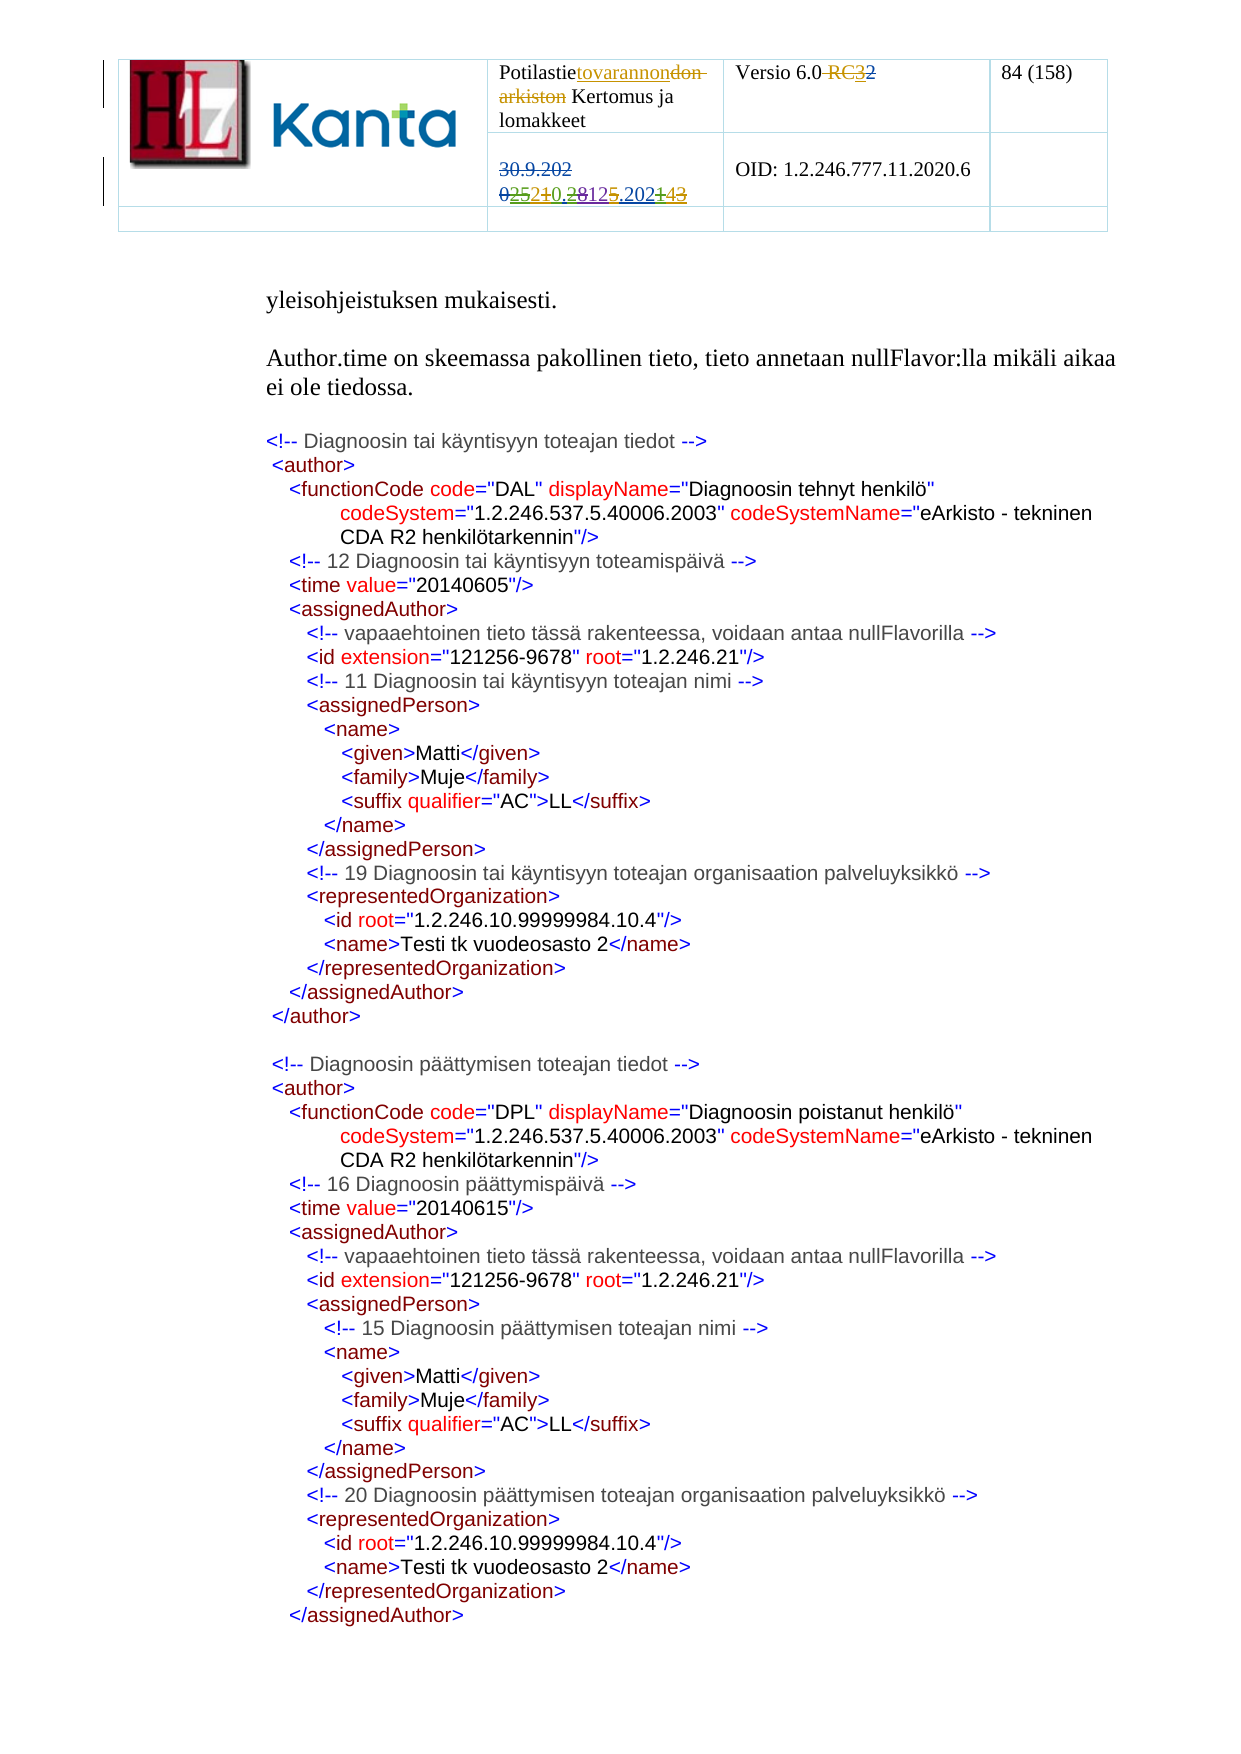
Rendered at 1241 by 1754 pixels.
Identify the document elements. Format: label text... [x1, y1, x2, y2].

text <assignedAuthor> [266, 597, 1122, 621]
picture [129, 60, 252, 169]
text <name>Testi tk vuodeosasto 2</name> [266, 1555, 1122, 1579]
text </assignedPerson> [266, 836, 1122, 860]
text <author> [266, 1076, 1122, 1100]
text </name> [266, 1435, 1122, 1459]
text <functionCode code="DAL" displayName="Diagnoosin tehnyt henkilö" codeSystem="1.2.246.537.5.40006.2003" codeSystemName="eArkisto - tekninen CDA R2 henkilötarkennin"/> [266, 477, 1122, 549]
text </representedOrganization> [266, 956, 1122, 980]
text <name> [266, 1339, 1122, 1363]
text <id extension="121256-9678" root="1.2.246.21"/> [266, 1268, 1122, 1292]
text <given>Matti</given> [266, 741, 1122, 764]
text <family>Muje</family> [266, 1387, 1122, 1411]
text <!-- 15 Diagnoosin päättymisen toteajan nimi --> [266, 1316, 1122, 1339]
text <name>Testi tk vuodeosasto 2</name> [266, 932, 1122, 956]
picture [264, 93, 467, 159]
text <time value="20140615"/> [266, 1196, 1122, 1220]
text <functionCode code="DPL" displayName="Diagnoosin poistanut henkilö" codeSystem="1.2.246.537.5.40006.2003" codeSystemName="eArkisto - tekninen CDA R2 henkilötarkennin"/> [266, 1100, 1122, 1172]
text </representedOrganization> [266, 1579, 1122, 1603]
text <author> [266, 453, 1122, 477]
text <time value="20140605"/> [266, 573, 1122, 597]
text <given>Matti</given> [266, 1363, 1122, 1387]
text <!-- Diagnoosin päättymisen toteajan tiedot --> [266, 1052, 1122, 1076]
text <id root="1.2.246.10.99999984.10.4"/> [266, 908, 1122, 932]
text <!-- 16 Diagnoosin päättymispäivä --> [266, 1172, 1122, 1196]
text <id root="1.2.246.10.99999984.10.4"/> [266, 1531, 1122, 1555]
text <!-- vapaaehtoinen tieto tässä rakenteessa, voidaan antaa nullFlavorilla --> [266, 621, 1122, 645]
text <!-- 12 Diagnoosin tai käyntisyyn toteamispäivä --> [266, 549, 1122, 573]
text <suffix qualifier="AC">LL</suffix> [266, 788, 1122, 812]
text <assignedPerson> [266, 1292, 1122, 1316]
text </author> [266, 1004, 1122, 1028]
text <representedOrganization> [266, 884, 1122, 908]
text <id extension="121256-9678" root="1.2.246.21"/> [266, 645, 1122, 669]
text </assignedAuthor> [266, 1603, 1122, 1627]
text <suffix qualifier="AC">LL</suffix> [266, 1411, 1122, 1435]
text <family>Muje</family> [266, 764, 1122, 788]
text </assignedPerson> [266, 1459, 1122, 1483]
text <!-- 19 Diagnoosin tai käyntisyyn toteajan organisaation palveluyksikkö --> [266, 860, 1122, 884]
text <!-- Diagnoosin tai käyntisyyn toteajan tiedot --> [266, 429, 1122, 453]
text <!-- 20 Diagnoosin päättymisen toteajan organisaation palveluyksikkö --> [266, 1483, 1122, 1507]
text <representedOrganization> [266, 1507, 1122, 1531]
text <!-- vapaaehtoinen tieto tässä rakenteessa, voidaan antaa nullFlavorilla --> [266, 1244, 1122, 1268]
text <assignedPerson> [266, 693, 1122, 717]
text </assignedAuthor> [266, 980, 1122, 1004]
text <assignedAuthor> [266, 1220, 1122, 1244]
text </name> [266, 812, 1122, 836]
text <name> [266, 717, 1122, 741]
text Author.time on skeemassa pakollinen tieto, tieto annetaan nullFlavor:lla mikäli aikaa ei ole tiedossa. [266, 343, 1122, 400]
text <!-- 11 Diagnoosin tai käyntisyyn toteajan nimi --> [266, 669, 1122, 693]
